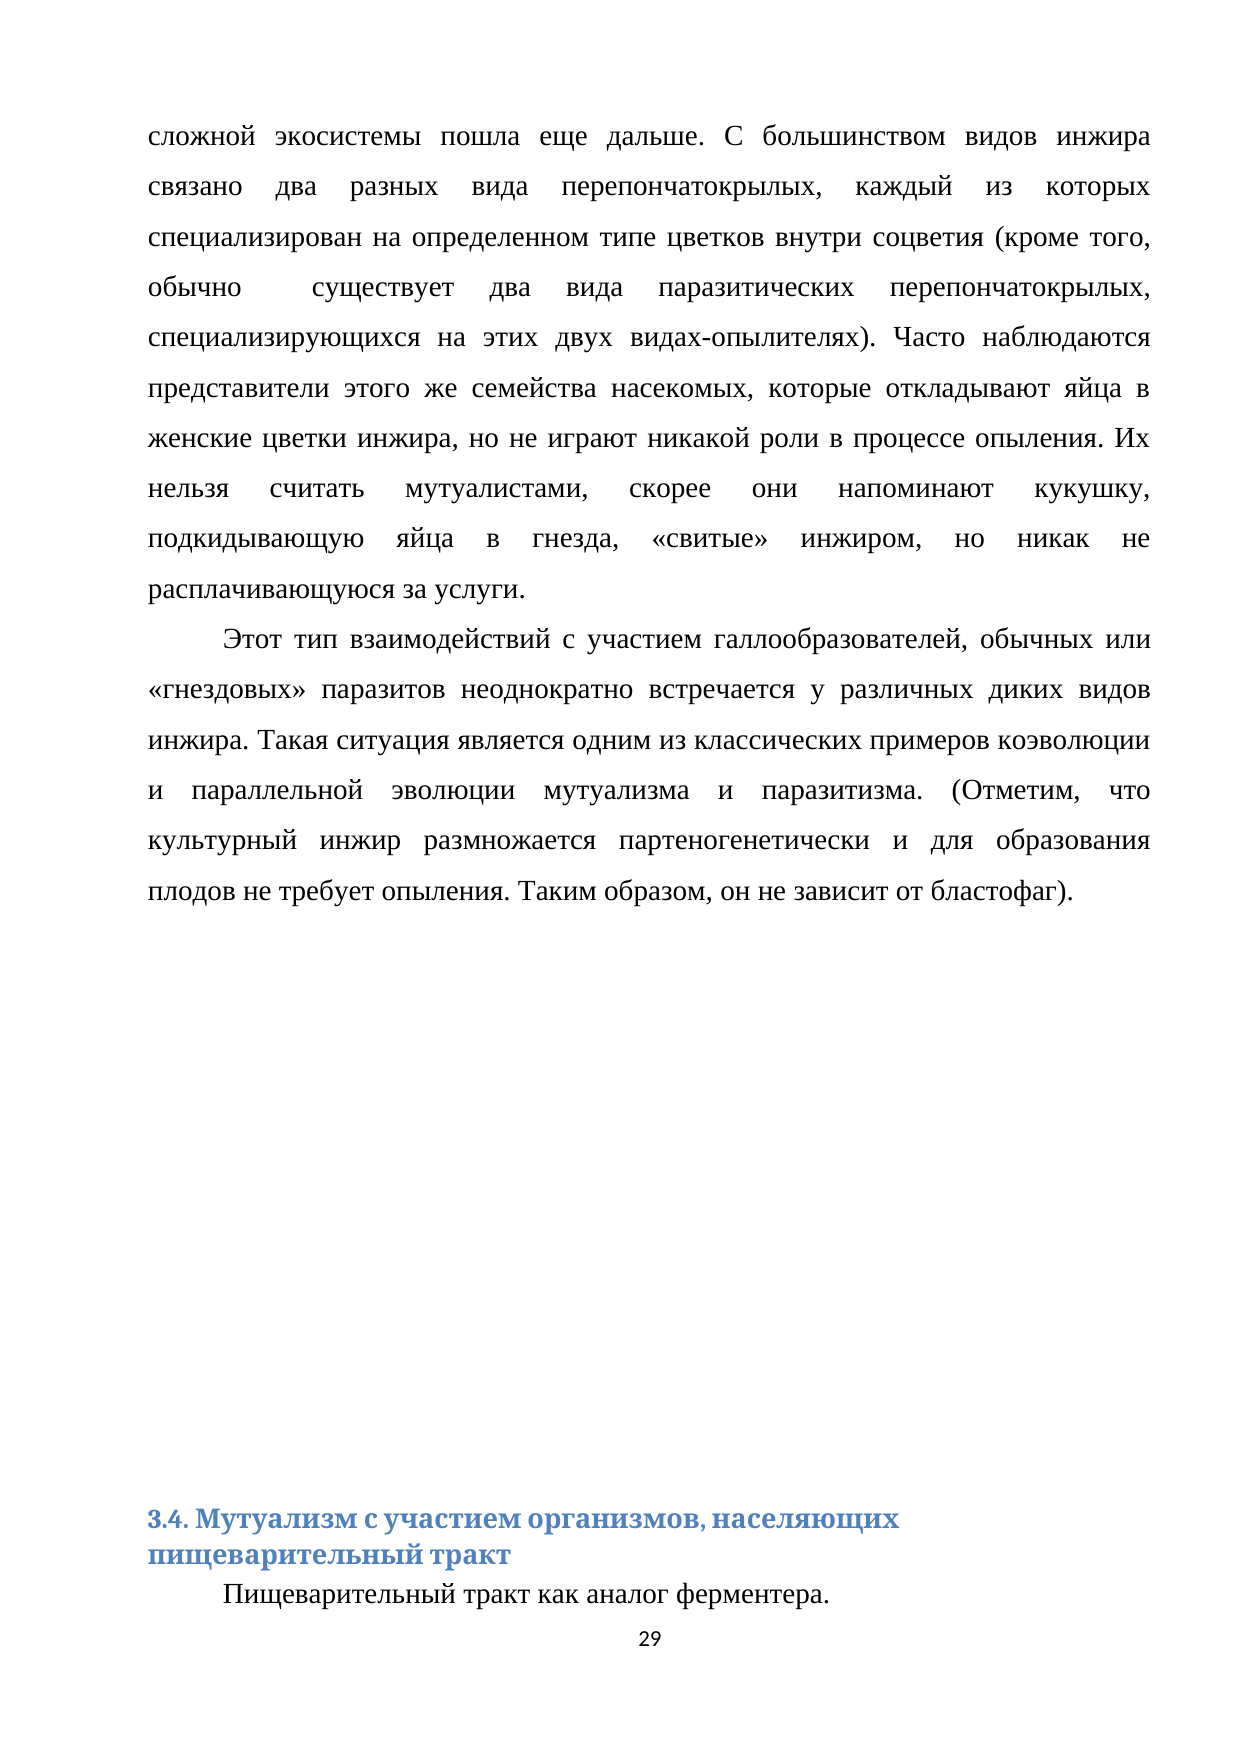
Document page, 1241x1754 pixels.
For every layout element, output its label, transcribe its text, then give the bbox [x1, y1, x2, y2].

text Пищеварительный тракт как аналог ферментера. [148, 1576, 1152, 1609]
text Этот тип взаимодействий с участием галлообразователей, обычных или «гнездовых» паразитов неоднократно встречается у различных диких видов инжира. Такая ситуация является одним из классических примеров коэволюции и параллельной эволюции мутуализма и паразитизма. (Отметим, что культурный инжир размножается партеногенетически и для образования плодов не требует опыления. Таким образом, он не зависит от бластофаг). [148, 621, 1152, 906]
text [148, 118, 1152, 604]
subtitle 3.4. Мутуализм с участием организмов, населяющих пищеварительный тракт [148, 1504, 1152, 1571]
